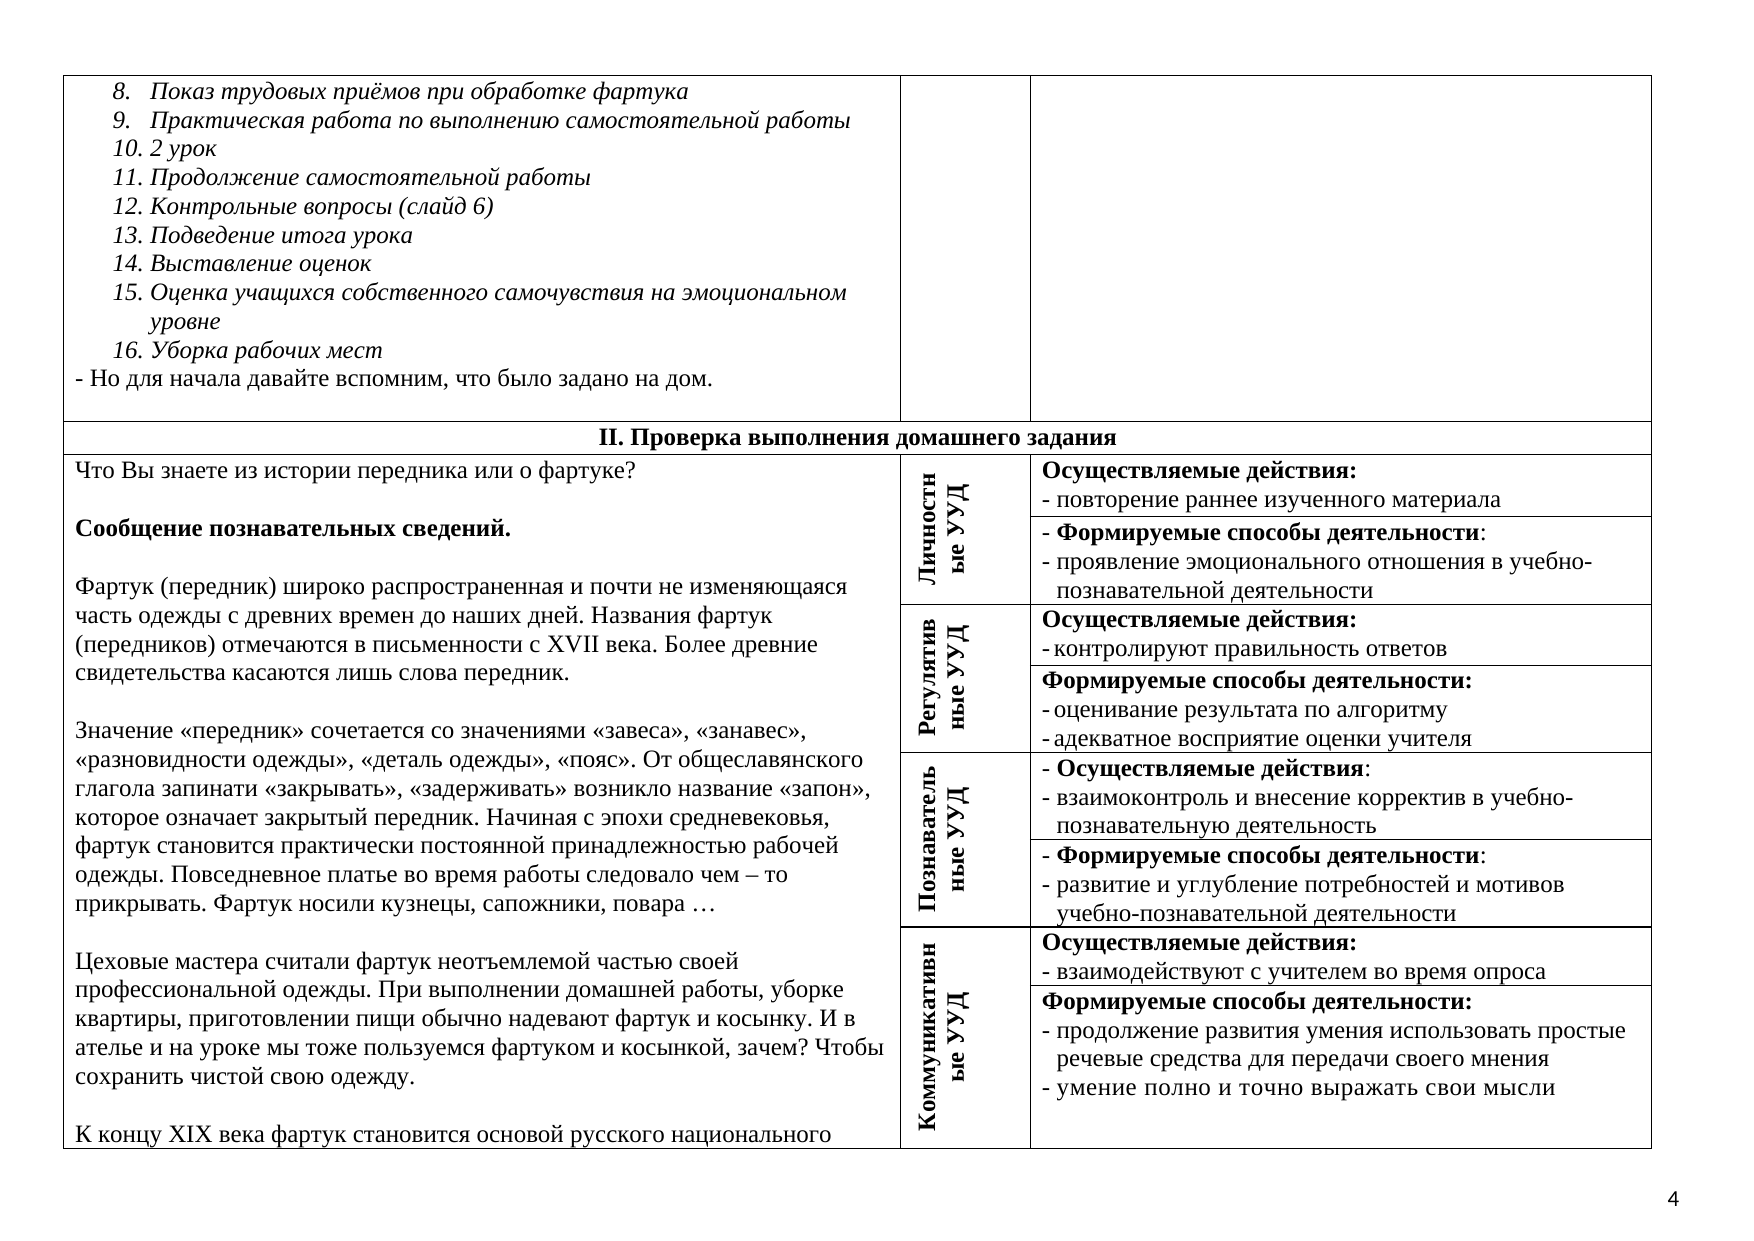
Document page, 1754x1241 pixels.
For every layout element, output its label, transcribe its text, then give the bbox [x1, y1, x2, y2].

table_cell Формируемые способы деятельности: развитие и углубление потребностей и мотивов учебно-познавательной деятельности [1031, 840, 1651, 926]
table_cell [1031, 986, 1651, 1147]
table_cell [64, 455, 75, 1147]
table_cell Личностные УУД [901, 455, 1030, 603]
table_cell Регулятивные УУД [901, 605, 1030, 752]
table_cell Познавательные УУД [901, 753, 1030, 926]
table_cell Формируемые способы деятельности: проявление эмоционального отношения в учебно-познавательной деятельности [1031, 517, 1651, 603]
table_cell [1031, 76, 1651, 421]
table_cell Осуществляемые действия: взаимодействуют с учителем во время опроса [1031, 928, 1651, 985]
table_cell Коммуникативные УУД [901, 928, 1030, 1147]
table_cell Формируемые способы деятельности: оценивание результата по алгоритму адекватное восприятие оценки учителя [1031, 666, 1651, 752]
table_cell Осуществляемые действия: взаимоконтроль и внесение корректив в учебно-познавательную деятельность [1031, 753, 1651, 839]
table_cell Осуществляемые действия: повторение раннее изученного материала [1031, 455, 1651, 516]
table_cell II. Проверка выполнения домашнего задания [64, 422, 1651, 454]
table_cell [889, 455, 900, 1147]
table_cell Осуществляемые действия: контролируют правильность ответов [1031, 605, 1651, 664]
